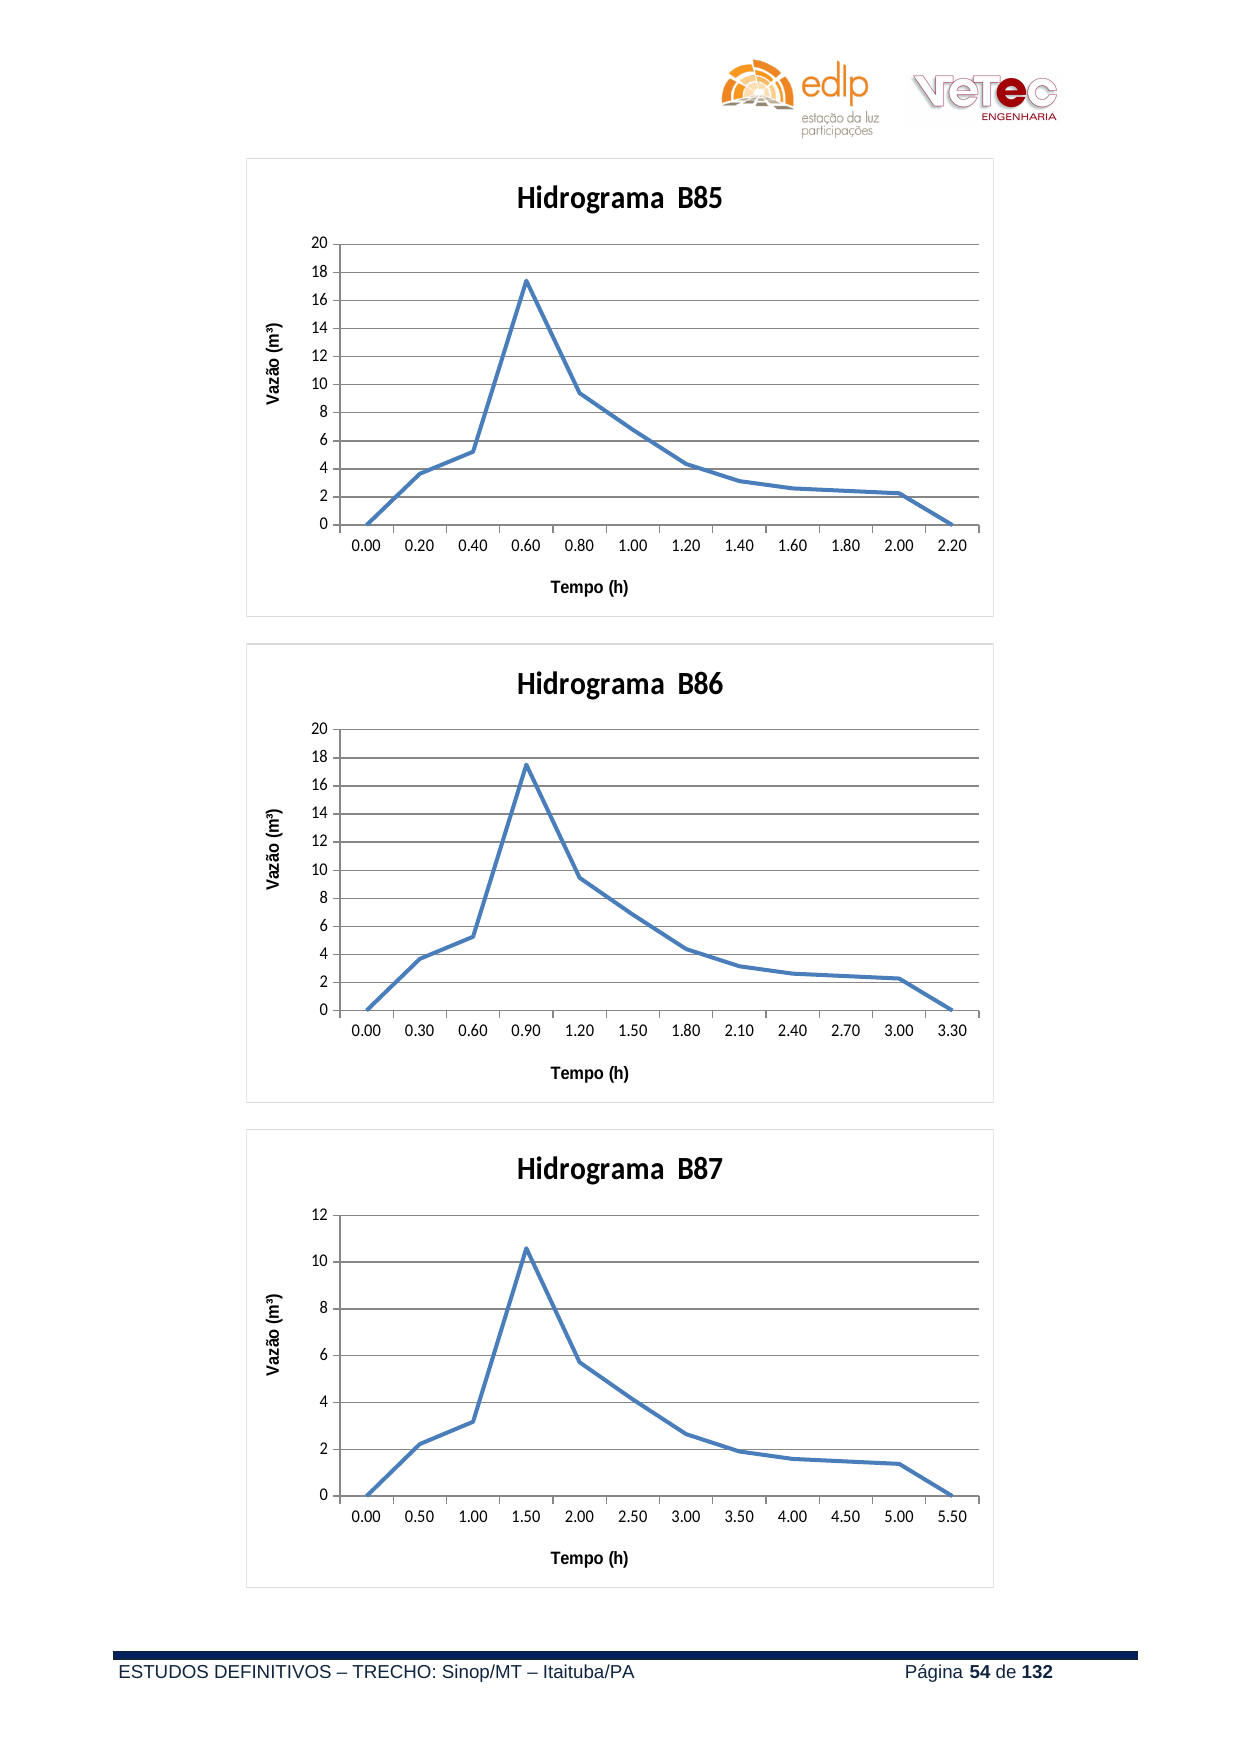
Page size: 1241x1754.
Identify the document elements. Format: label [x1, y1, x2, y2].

picture [904, 73, 1064, 127]
picture [700, 27, 893, 158]
